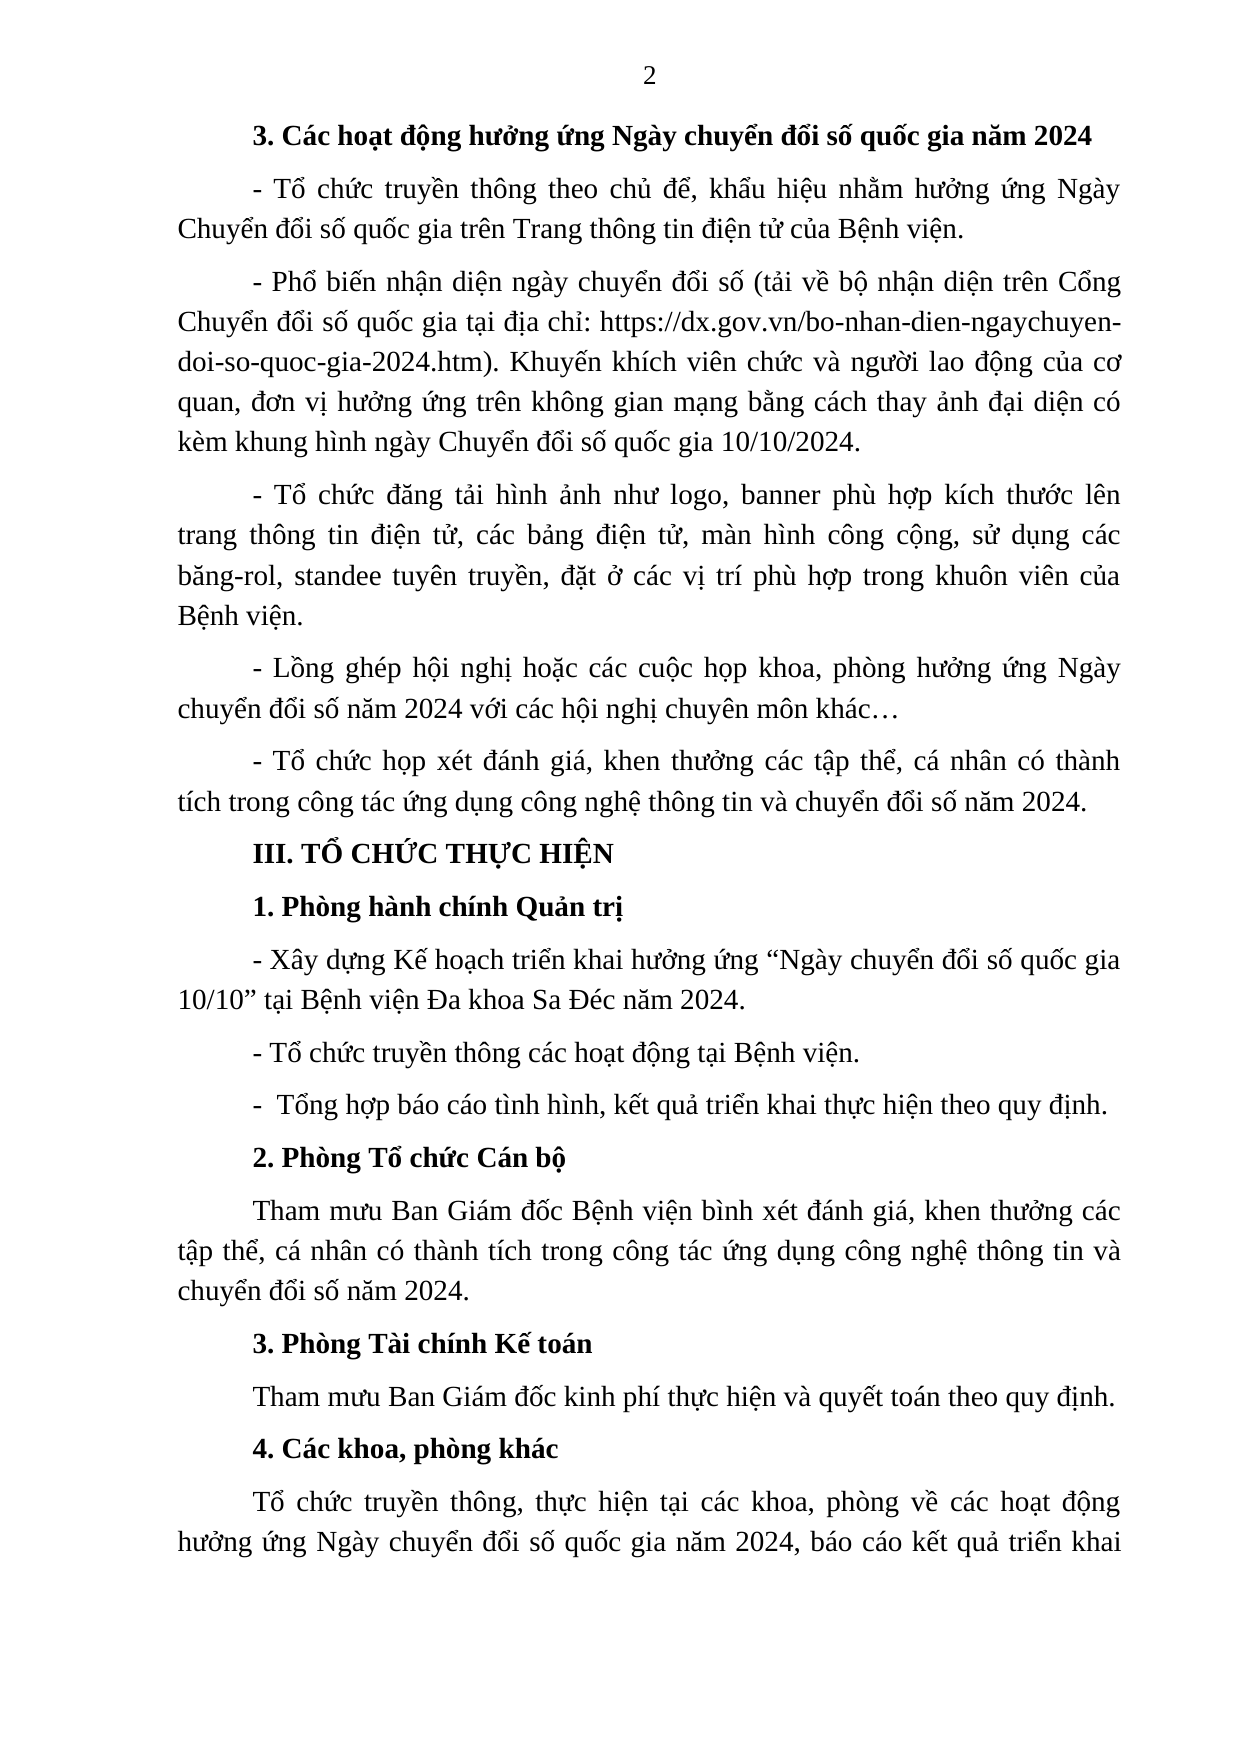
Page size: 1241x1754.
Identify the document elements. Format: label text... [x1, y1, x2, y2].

text - Tổ chức họp xét đánh giá, khen thưởng các tập thể, cá nhân có thành tích trong công tác ứng dụng công nghệ thông tin và chuyển đổi số năm 2024. [177, 743, 1122, 817]
text - Tổng hợp báo cáo tình hình, kết quả triển khai thực hiện theo quy định. [177, 1087, 1122, 1121]
text Tham mưu Ban Giám đốc kinh phí thực hiện và quyết toán theo quy định. [177, 1379, 1122, 1412]
text 1. Phòng hành chính Quản trị [177, 889, 1122, 923]
text 2. Phòng Tổ chức Cán bộ [177, 1140, 1122, 1174]
text 4. Các khoa, phòng khác [177, 1431, 1122, 1465]
text - Xây dựng Kế hoạch triển khai hưởng ứng “Ngày chuyển đổi số quốc gia 10/10” tại Bệnh viện Đa khoa Sa Đéc năm 2024. [177, 942, 1122, 1016]
text 3. Phòng Tài chính Kế toán [177, 1326, 1122, 1359]
text - Lồng ghép hội nghị hoặc các cuộc họp khoa, phòng hưởng ứng Ngày chuyển đổi số năm 2024 với các hội nghị chuyên môn khác… [177, 651, 1122, 724]
text - Tổ chức truyền thông các hoạt động tại Bệnh viện. [177, 1035, 1122, 1068]
text Tham mưu Ban Giám đốc Bệnh viện bình xét đánh giá, khen thưởng các tập thể, cá nhân có thành tích trong công tác ứng dụng công nghệ thông tin và chuyển đổi số năm 2024. [177, 1193, 1122, 1307]
text - Phổ biến nhận diện ngày chuyển đổi số (tải về bộ nhận diện trên Cổng Chuyển đổi số quốc gia tại địa chỉ: https://dx.gov.vn/bo-nhan-dien-ngaychuyen-doi-so-quoc-gia-2024.htm). Khuyến khích viên chức và người lao động của cơ quan, đơn vị hưởng ứng trên không gian mạng bằng cách thay ảnh đại diện có kèm khung hình ngày Chuyển đổi số quốc gia 10/10/2024. [177, 264, 1122, 458]
text III. TỔ CHỨC THỰC HIỆN [177, 836, 1122, 870]
text 3. Các hoạt động hưởng ứng Ngày chuyển đổi số quốc gia năm 2024 [177, 118, 1122, 152]
text - Tổ chức truyền thông theo chủ để, khẩu hiệu nhằm hưởng ứng Ngày Chuyển đổi số quốc gia trên Trang thông tin điện tử của Bệnh viện. [177, 171, 1122, 244]
text - Tổ chức đăng tải hình ảnh như logo, banner phù hợp kích thước lên trang thông tin điện tử, các bảng điện tử, màn hình công cộng, sử dụng các băng-rol, standee tuyên truyền, đặt ở các vị trí phù hợp trong khuôn viên của Bệnh viện. [177, 477, 1122, 631]
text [177, 1484, 1122, 1558]
